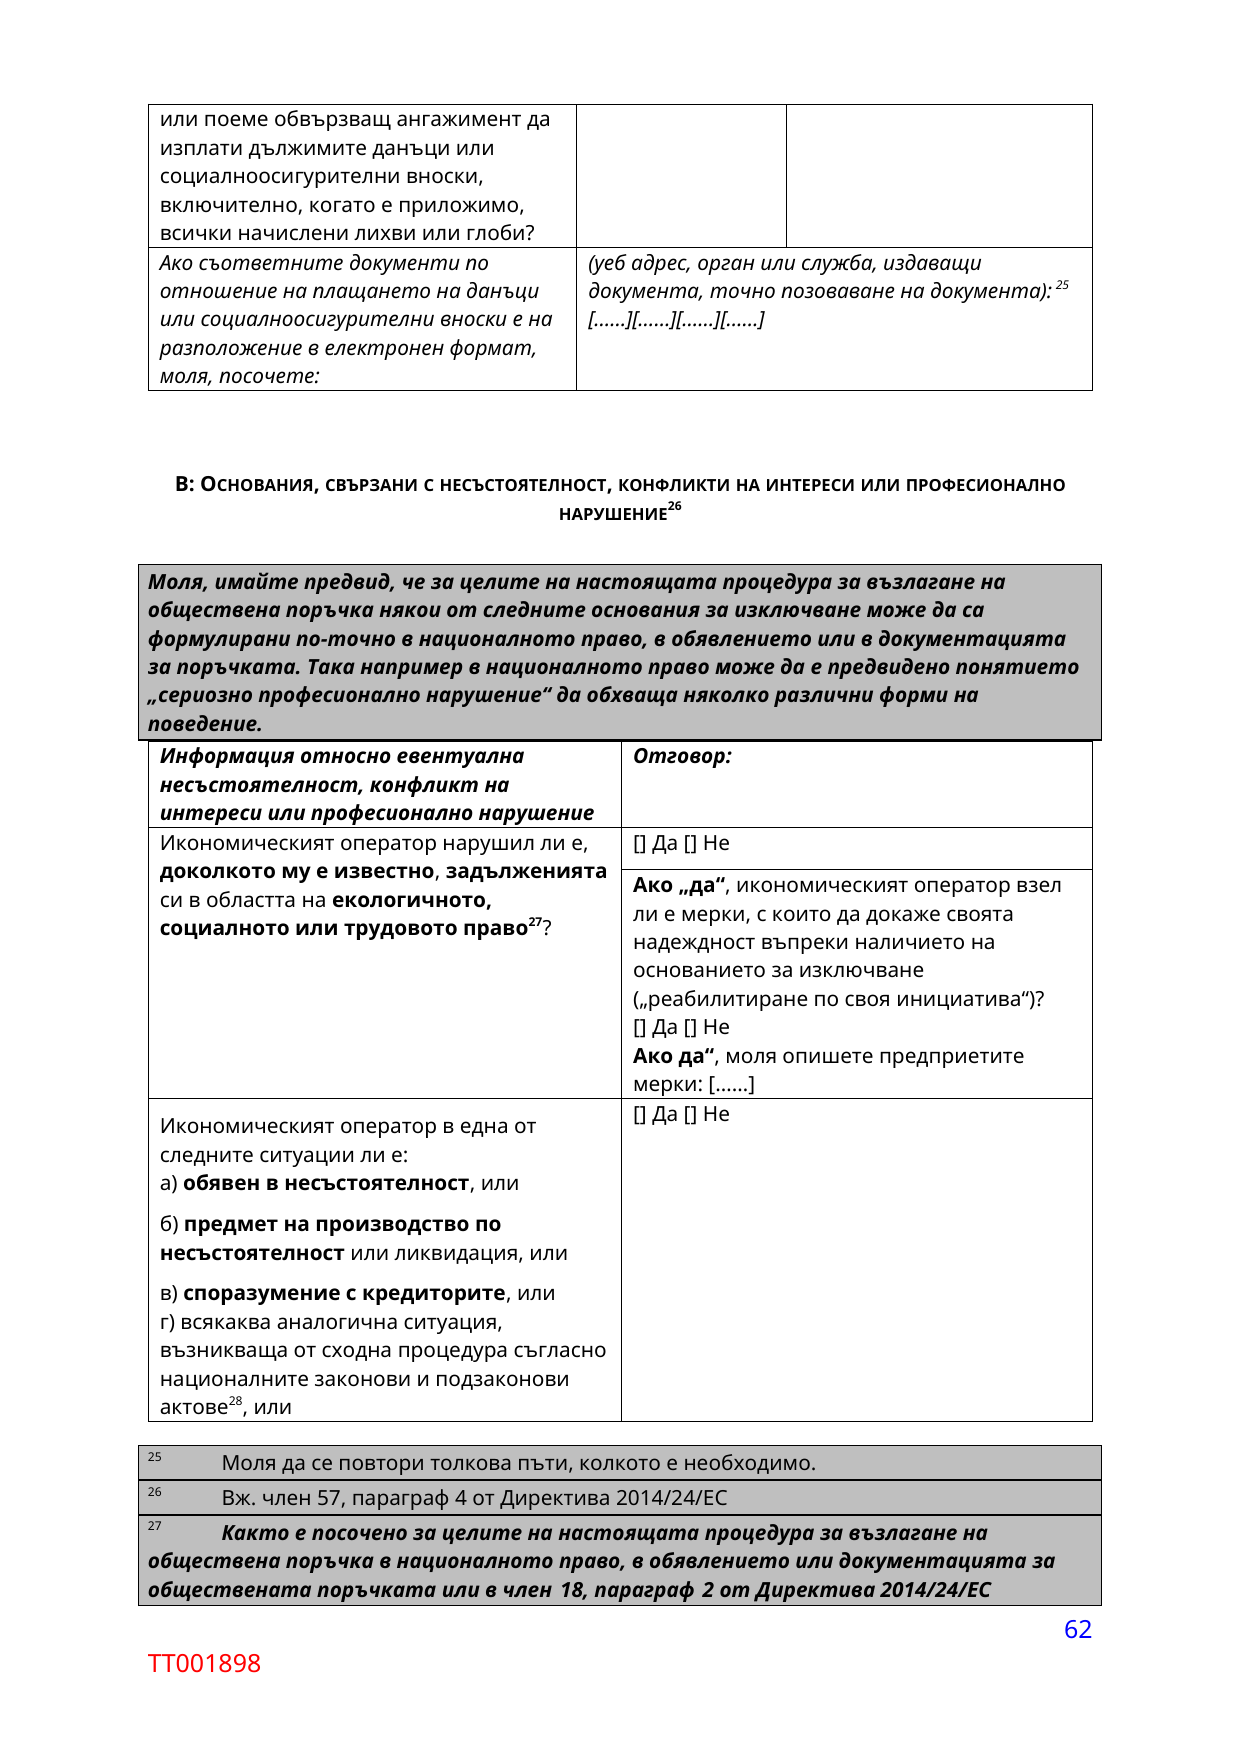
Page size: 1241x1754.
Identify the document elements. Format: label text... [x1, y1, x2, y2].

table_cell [149, 1099, 621, 1421]
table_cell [787, 105, 1092, 247]
table_cell Ако „да“, икономическият оператор взел ли е мерки, с които да докаже своята надеждност въпреки наличието на основанието за изключване („реабилитиране по своя инициатива“)? [] Да [] Не Ако да“, моля опишете предприетите мерки: [……] [622, 870, 1092, 1098]
table_cell [] Да [] Не [622, 828, 1092, 869]
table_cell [622, 1099, 1092, 1421]
table_cell Ако съответните документи по отношение на плащането на данъци или социалноосигурителни вноски е на разположение в електронен формат, моля, посочете: [149, 248, 576, 390]
table_cell Икономическият оператор нарушил ли е, доколкото му е известно, задълженията си в областта на екологичното, социалното или трудовото право? [149, 828, 621, 1098]
table_header Отговор: [622, 742, 1092, 827]
text В: Основания, свързани с несъстоятелност, конфликти на интереси или професионално нарушение [148, 469, 1092, 526]
table_cell (уеб адрес, орган или служба, издаващи документа, точно позоваване на документа): [……][……][……][……] [577, 248, 1092, 390]
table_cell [577, 105, 786, 247]
table_header Информация относно евентуална несъстоятелност, конфликт на интереси или професионално нарушение [149, 742, 621, 827]
text Моля, имайте предвид, че за целите на настоящата процедура за възлагане на обществена поръчка някои от следните основания за изключване може да са формулирани по-точно в националното право, в обявлението или в документацията за поръчката. Така например в националното право може да е предвидено понятието „сериозно професионално нарушение“ да обхваща няколко различни форми на поведение. [139, 565, 1101, 739]
